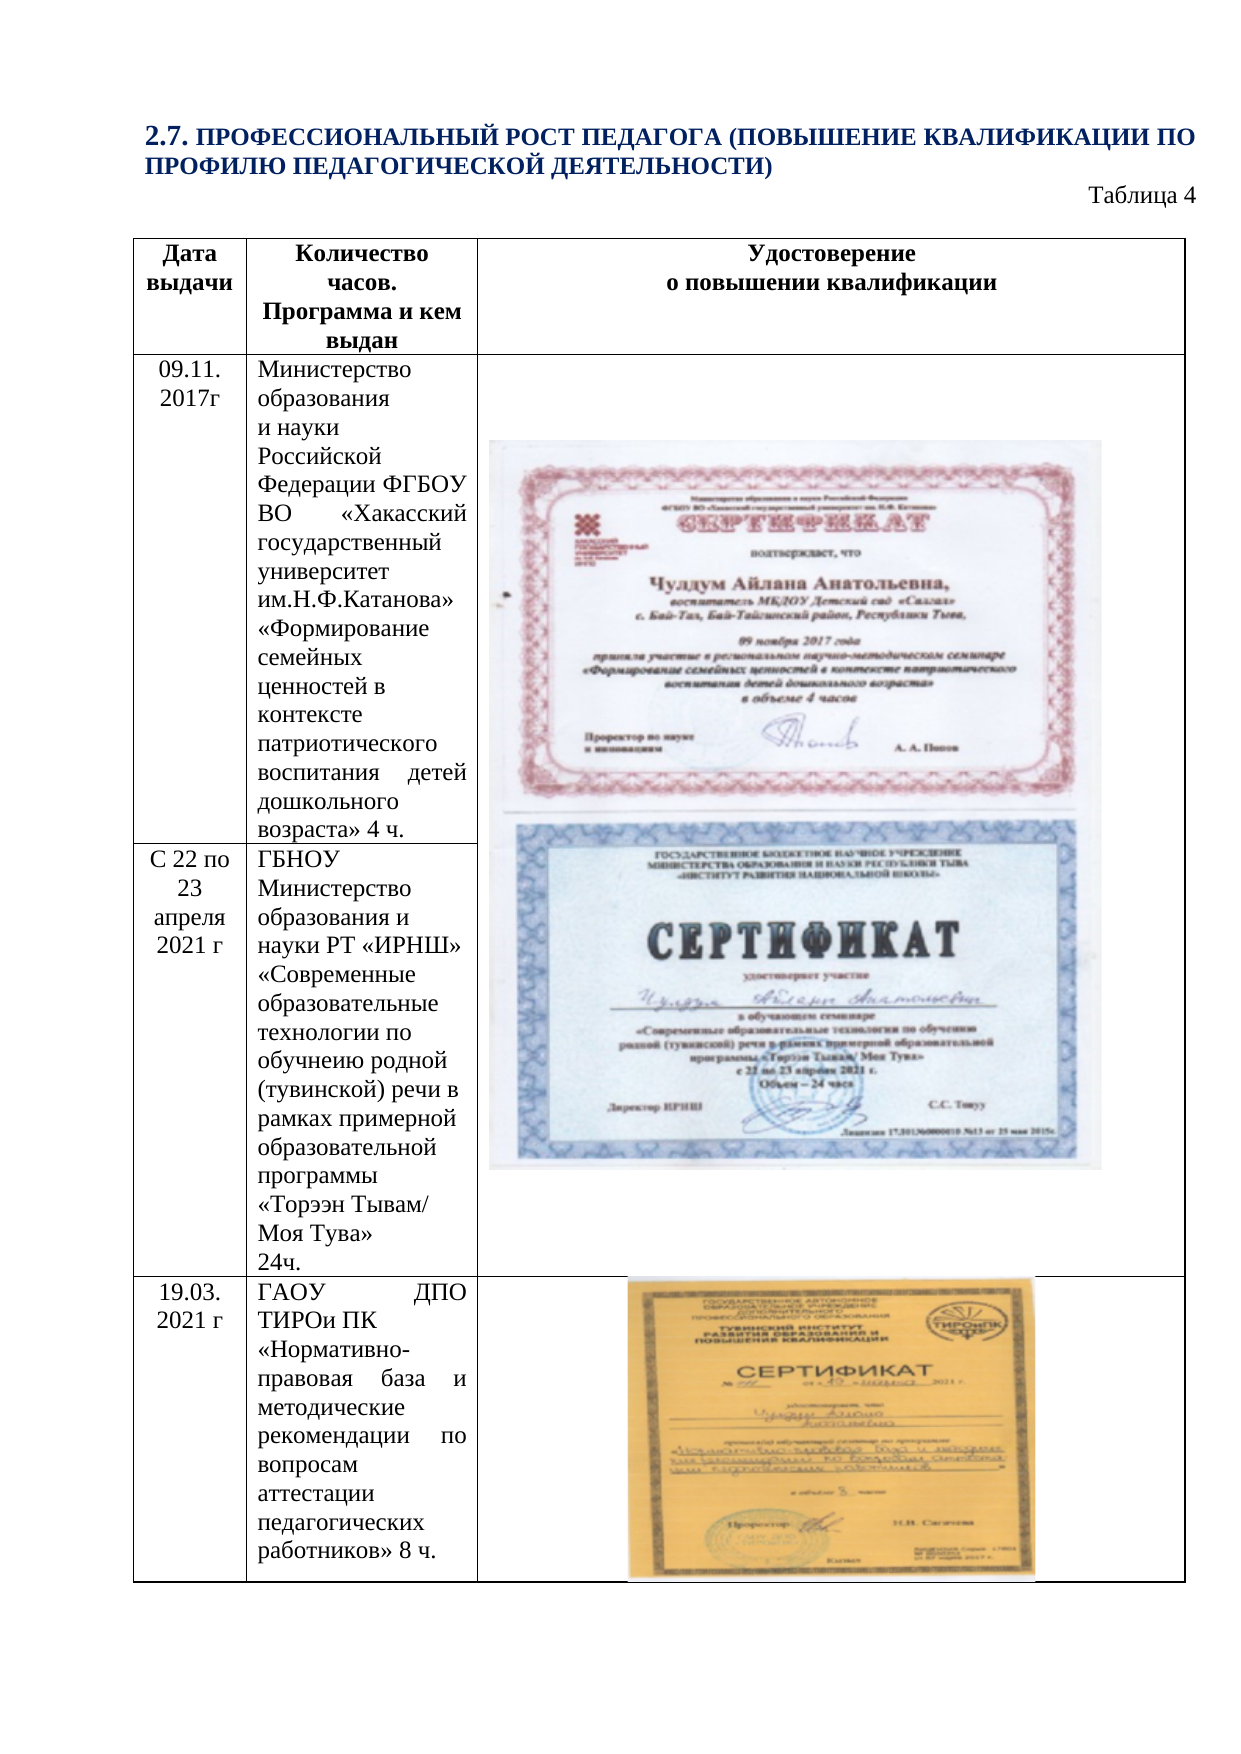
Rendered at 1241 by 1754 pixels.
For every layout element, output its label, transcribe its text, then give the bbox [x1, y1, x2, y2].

table_cell ГБНОУ Министерство образования и науки РТ «ИРНШ» «Современные образовательные технологии по обучнеию родной (тувинской) речи в рамках примерной образовательной программы «Торээн Тывам/ Моя Тува» 24ч. [247, 844, 477, 1276]
table_cell ГАОУ ДПО ТИРОи ПК «Нормативно- правовая база и методические рекомендации по вопросам аттестации педагогических работников» 8 ч. [247, 1277, 477, 1581]
picture [489, 440, 1102, 1170]
table_cell С 22 по 23 апреля 2021 г [134, 844, 246, 1276]
text Таблица 4 [144, 180, 1196, 209]
table_header Дата выдачи [134, 239, 246, 353]
table_header Удостоверение о повышении квалификации [478, 239, 1184, 353]
table_cell [478, 1277, 627, 1581]
table_cell [478, 355, 1184, 1276]
table_header Количество часов. Программа и кем выдан [247, 239, 477, 353]
table_cell Министерство образования и науки Российской Федерации ФГБОУ ВО «Хакасский государственный университет им.Н.Ф.Катанова» «Формирование семейных ценностей в контексте патриотического воспитания детей дошкольного возраста» 4 ч. [247, 355, 477, 843]
table_cell [1036, 1277, 1184, 1581]
table_cell 19.03. 2021 г [134, 1277, 246, 1581]
table_cell 09.11. 2017г [134, 355, 246, 843]
text 2.7. ПРОФЕССИОНАЛЬНЫЙ РОСТ ПЕДАГОГА (ПОВЫШЕНИЕ КВАЛИФИКАЦИИ ПО ПРОФИЛЮ ПЕДАГОГИЧЕСКОЙ ДЕЯТЕЛЬНОСТИ) [144, 118, 1196, 180]
picture [627, 1276, 1036, 1582]
